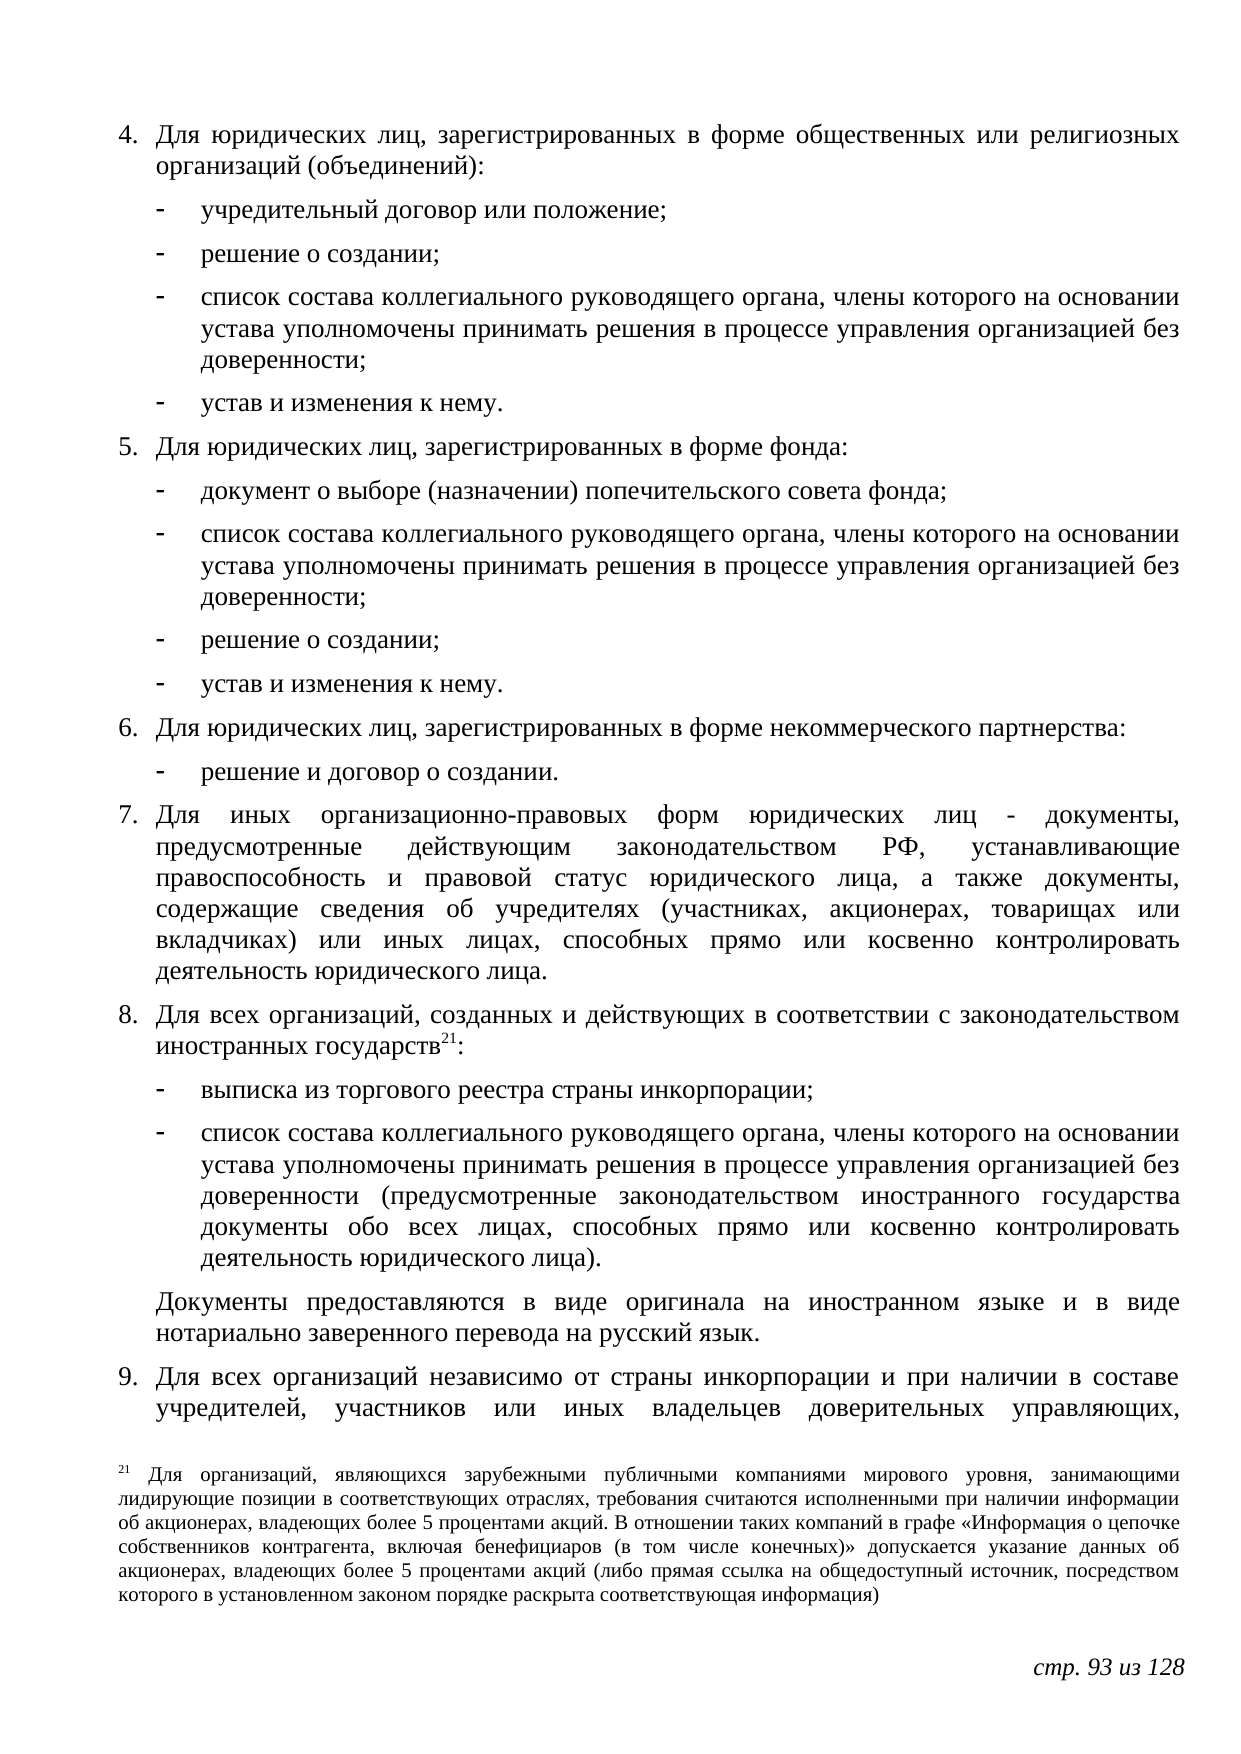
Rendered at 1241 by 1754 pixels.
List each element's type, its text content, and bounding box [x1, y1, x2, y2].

list решение о создании; [156, 624, 1181, 655]
list выписка из торгового реестра страны инкорпорации; [156, 1073, 1181, 1104]
list решение и договор о создании. [156, 755, 1181, 786]
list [118, 1359, 1181, 1422]
list список состава коллегиального руководящего органа, члены которого на основании устава уполномочены принимать решения в процессе управления организацией без доверенности (предусмотренные законодательством иностранного государства документы обо всех лицах, способных прямо или косвенно контролировать деятельность юридического лица). [156, 1116, 1181, 1272]
list Для иных организационно-правовых форм юридических лиц - документы, предусмотренные действующим законодательством РФ, устанавливающие правоспособность и правовой статус юридического лица, а также документы, содержащие сведения об учредителях (участниках, акционерах, товарищах или вкладчиках) или иных лицах, способных прямо или косвенно контролировать деятельность юридического лица. [118, 798, 1181, 985]
list Для юридических лиц, зарегистрированных в форме общественных или религиозных организаций (объединений): [118, 118, 1181, 180]
list учредительный договор или положение; [156, 193, 1181, 224]
list решение о создании; [156, 237, 1181, 268]
list устав и изменения к нему. [156, 386, 1181, 418]
list Для всех организаций, созданных и действующих в соответствии с законодательством иностранных государств: [118, 998, 1181, 1060]
text Документы предоставляются в виде оригинала на иностранном языке и в виде нотариально заверенного перевода на русский язык. [156, 1285, 1181, 1347]
list устав и изменения к нему. [156, 667, 1181, 699]
list Для юридических лиц, зарегистрированных в форме некоммерческого партнерства: [118, 711, 1181, 742]
list Для юридических лиц, зарегистрированных в форме фонда: [118, 430, 1181, 461]
list документ о выборе (назначении) попечительского совета фонда; [156, 474, 1181, 505]
